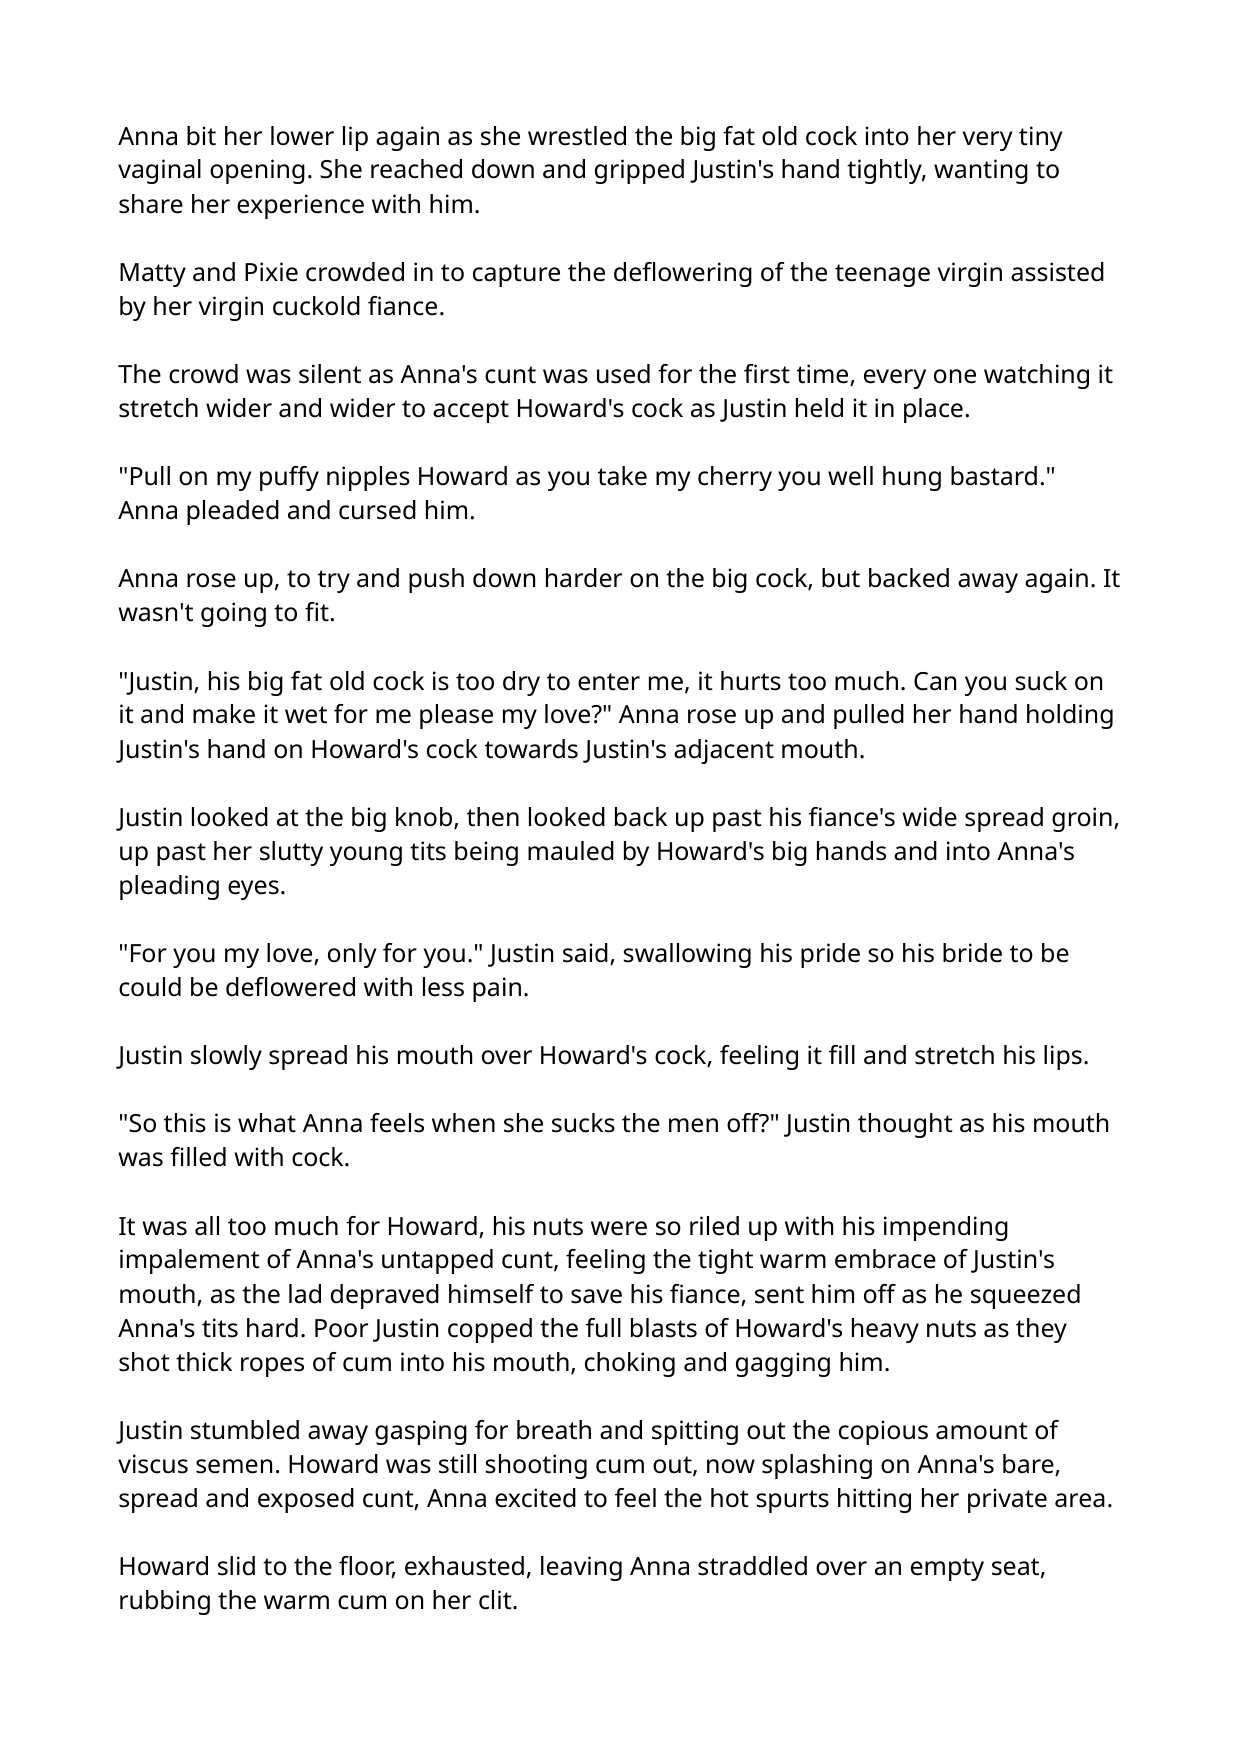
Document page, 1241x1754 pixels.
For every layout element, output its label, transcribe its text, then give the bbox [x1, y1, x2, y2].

text Matty and Pixie crowded in to capture the deflowering of the teenage virgin assisted by her virgin cuckold fiance. [118, 254, 1122, 322]
text "For you my love, only for you." Justin said, swallowing his pride so his bride to be could be deflowered with less pain. [118, 936, 1122, 1004]
text Justin slowly spread his mouth over Howard's cock, feeling it fill and stretch his lips. [118, 1038, 1122, 1072]
text Howard slid to the floor, exhausted, leaving Anna straddled over an empty seat, rubbing the warm cum on her clit. [118, 1549, 1122, 1617]
text The crowd was silent as Anna's cunt was used for the first time, every one watching it stretch wider and wider to accept Howard's cock as Justin held it in place. [118, 357, 1122, 425]
text "So this is what Anna feels when she sucks the men off?" Justin thought as his mouth was filled with cock. [118, 1106, 1122, 1174]
text "Pull on my puffy nipples Howard as you take my cherry you well hung bastard." Anna pleaded and cursed him. [118, 459, 1122, 527]
text It was all too much for Howard, his nuts were so riled up with his impending impalement of Anna's untapped cunt, feeling the tight warm embrace of Justin's mouth, as the lad depraved himself to save his fiance, sent him off as he squeezed Anna's tits hard. Poor Justin copped the full blasts of Howard's heavy nuts as they shot thick ropes of cum into his mouth, choking and gagging him. [118, 1208, 1122, 1378]
text Anna bit her lower lip again as she wrestled the big fat old cock into her very tiny vaginal opening. She reached down and gripped Justin's hand tightly, wanting to share her experience with him. [118, 118, 1122, 220]
text Justin stumbled away gasping for breath and spitting out the copious amount of viscus semen. Howard was still shooting cum out, now splashing on Anna's bare, spread and exposed cunt, Anna excited to feel the hot spurts hitting her private area. [118, 1412, 1122, 1515]
text "Justin, his big fat old cock is too dry to enter me, it hurts too much. Can you suck on it and make it wet for me please my love?" Anna rose up and pulled her hand holding Justin's hand on Howard's cock towards Justin's adjacent mouth. [118, 663, 1122, 765]
text Anna rose up, to try and push down harder on the big cock, but backed away again. It wasn't going to fit. [118, 561, 1122, 629]
text Justin looked at the big knob, then looked back up past his fiance's wide spread groin, up past her slutty young tits being mauled by Howard's big hands and into Anna's pleading eyes. [118, 799, 1122, 902]
